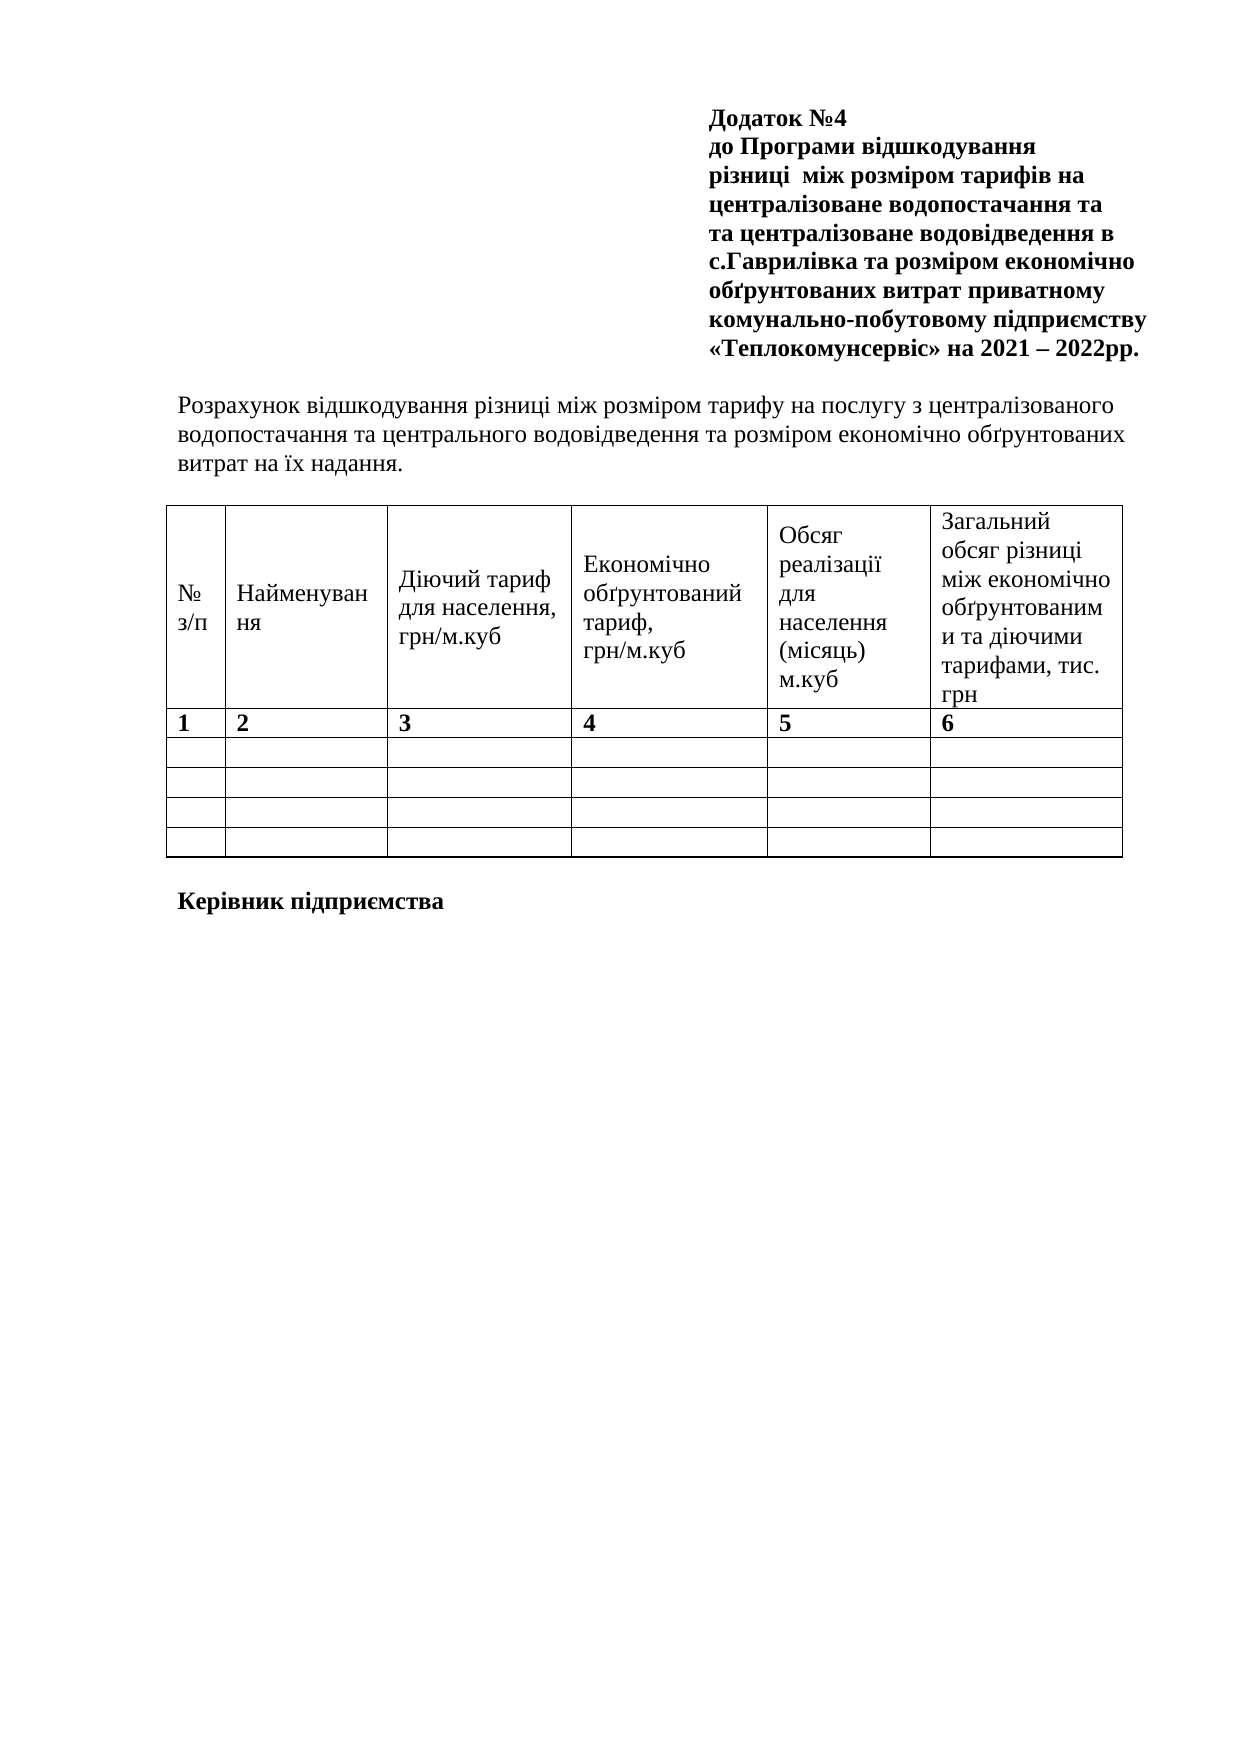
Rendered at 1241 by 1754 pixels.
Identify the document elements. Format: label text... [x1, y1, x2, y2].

table_cell [572, 798, 767, 827]
table_cell [931, 828, 1122, 856]
table_cell [167, 828, 225, 856]
table_header Обсяг реалізації для населення (місяць) м.куб [768, 506, 930, 707]
table_header Економічно обґрунтований тариф, грн/м.куб [572, 506, 767, 707]
text централізоване водопостачання та [709, 189, 1152, 218]
table_cell 3 [388, 709, 571, 737]
table_cell 2 [226, 709, 387, 737]
table_cell [931, 798, 1122, 827]
text до Програми відшкодування [709, 131, 1152, 160]
table_cell [226, 828, 387, 856]
table_cell [768, 768, 930, 797]
table_header Найменування [226, 506, 387, 707]
table_cell [931, 738, 1122, 767]
table_cell [226, 798, 387, 827]
table_cell [931, 768, 1122, 797]
text Додаток №4 [709, 103, 1152, 131]
table_header Загальний обсяг різниці між економічно обґрунтованими та діючими тарифами, тис. грн [931, 506, 1122, 707]
table_cell [388, 738, 571, 767]
text різниці між розміром тарифів на [709, 160, 1152, 189]
text Керівник підприємства [177, 886, 1152, 915]
table_cell 5 [768, 709, 930, 737]
table_cell 4 [572, 709, 767, 737]
table_cell [572, 828, 767, 856]
table_cell [768, 798, 930, 827]
text та централізоване водовідведення в с.Гаврилівка та розміром економічно обґрунтованих витрат приватному комунально-побутовому підприємству [709, 218, 1152, 333]
table_cell [167, 768, 225, 797]
table_cell [572, 738, 767, 767]
text Розрахунок відшкодування різниці між розміром тарифу на послугу з централізованого водопостачання та центрального водовідведення та розміром економічно обґрунтованих витрат на їх надання. [177, 390, 1152, 476]
table_cell [572, 768, 767, 797]
table_cell [226, 738, 387, 767]
table_cell [167, 798, 225, 827]
table_cell [768, 738, 930, 767]
table_cell 6 [931, 709, 1122, 737]
table_header № з/п [167, 506, 225, 707]
table_header Діючий тариф для населення, грн/м.куб [388, 506, 571, 707]
table_cell [388, 798, 571, 827]
table_cell [167, 738, 225, 767]
table_cell [388, 768, 571, 797]
table_cell [388, 828, 571, 856]
text «Теплокомунсервіс» на 2021 – 2022рр. [709, 333, 1152, 361]
table_cell [226, 768, 387, 797]
table_cell [768, 828, 930, 856]
table_cell 1 [167, 709, 225, 737]
